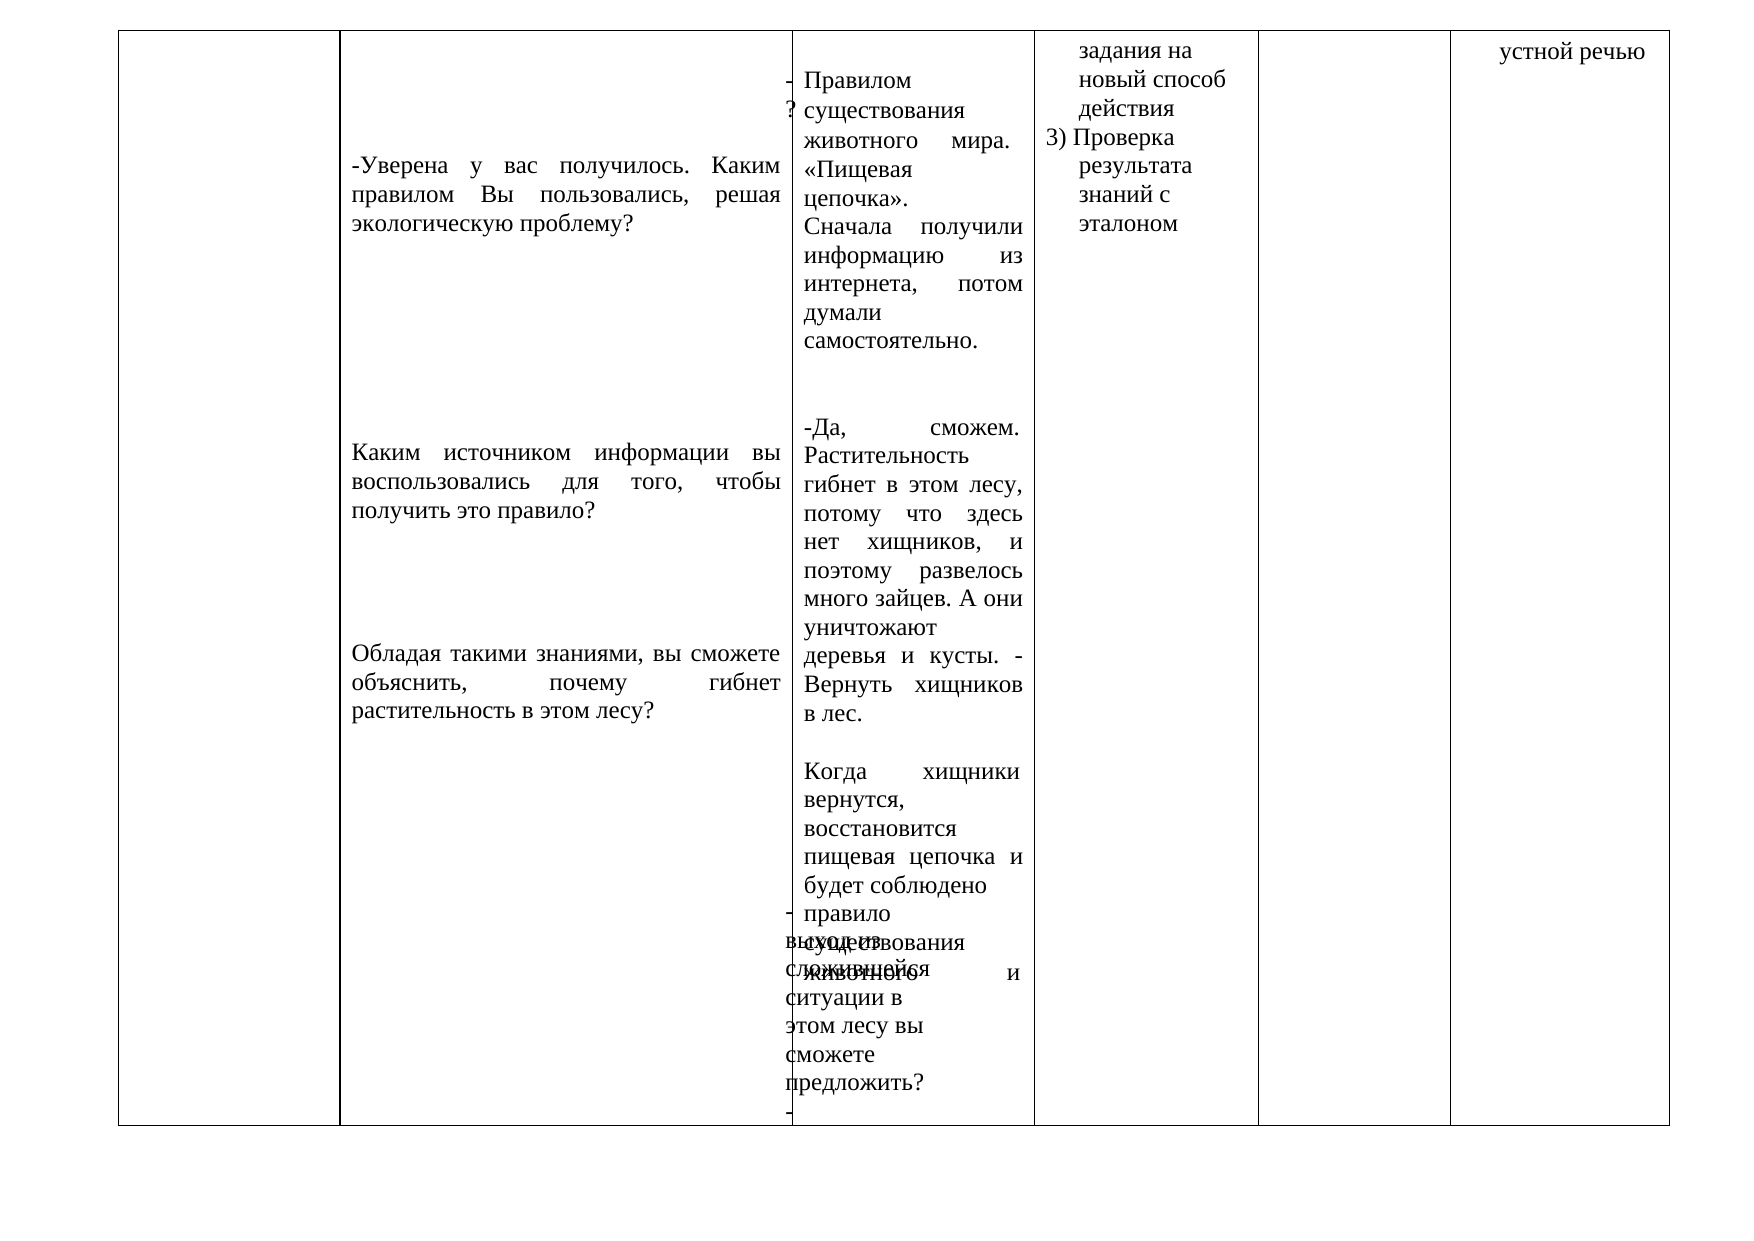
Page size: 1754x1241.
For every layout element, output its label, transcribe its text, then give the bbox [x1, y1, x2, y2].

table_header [1035, 31, 1258, 1125]
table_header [793, 31, 1034, 1125]
table_header [119, 31, 339, 1125]
table_header [1259, 31, 1450, 1125]
table_header устной речью [1451, 31, 1669, 1125]
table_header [341, 31, 792, 1125]
